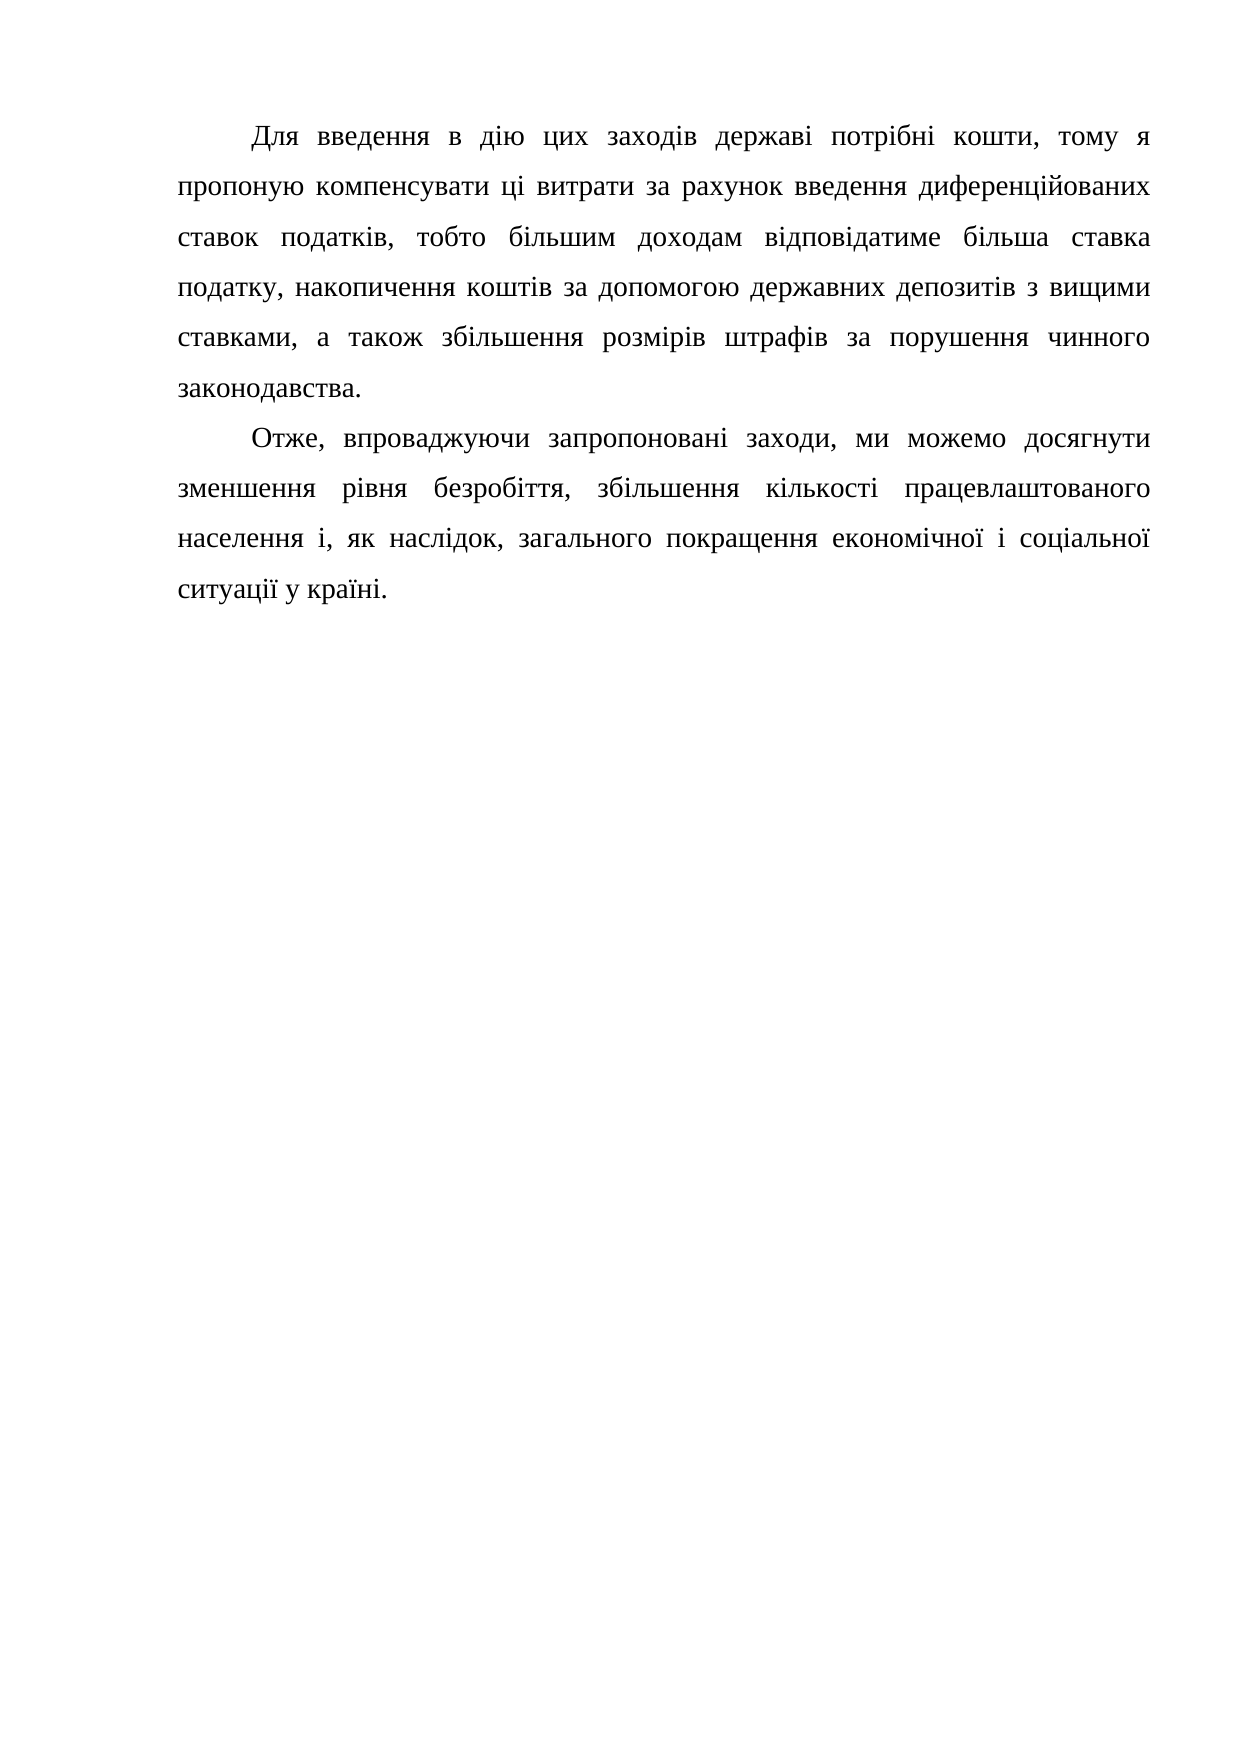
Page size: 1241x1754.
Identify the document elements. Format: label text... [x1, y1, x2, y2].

text Для введення в дію цих заходів державі потрібні кошти, тому я пропоную компенсувати ці витрати за рахунок введення диференційованих ставок податків, тобто більшим доходам відповідатиме більша ставка податку, накопичення коштів за допомогою державних депозитів з вищими ставками, а також збільшення розмірів штрафів за порушення чинного законодавства. [177, 118, 1152, 403]
text Отже, впроваджуючи запропоновані заходи, ми можемо досягнути зменшення рівня безробіття, збільшення кількості працевлаштованого населення і, як наслідок, загального покращення економічної і соціальної ситуації у країні. [177, 420, 1152, 604]
